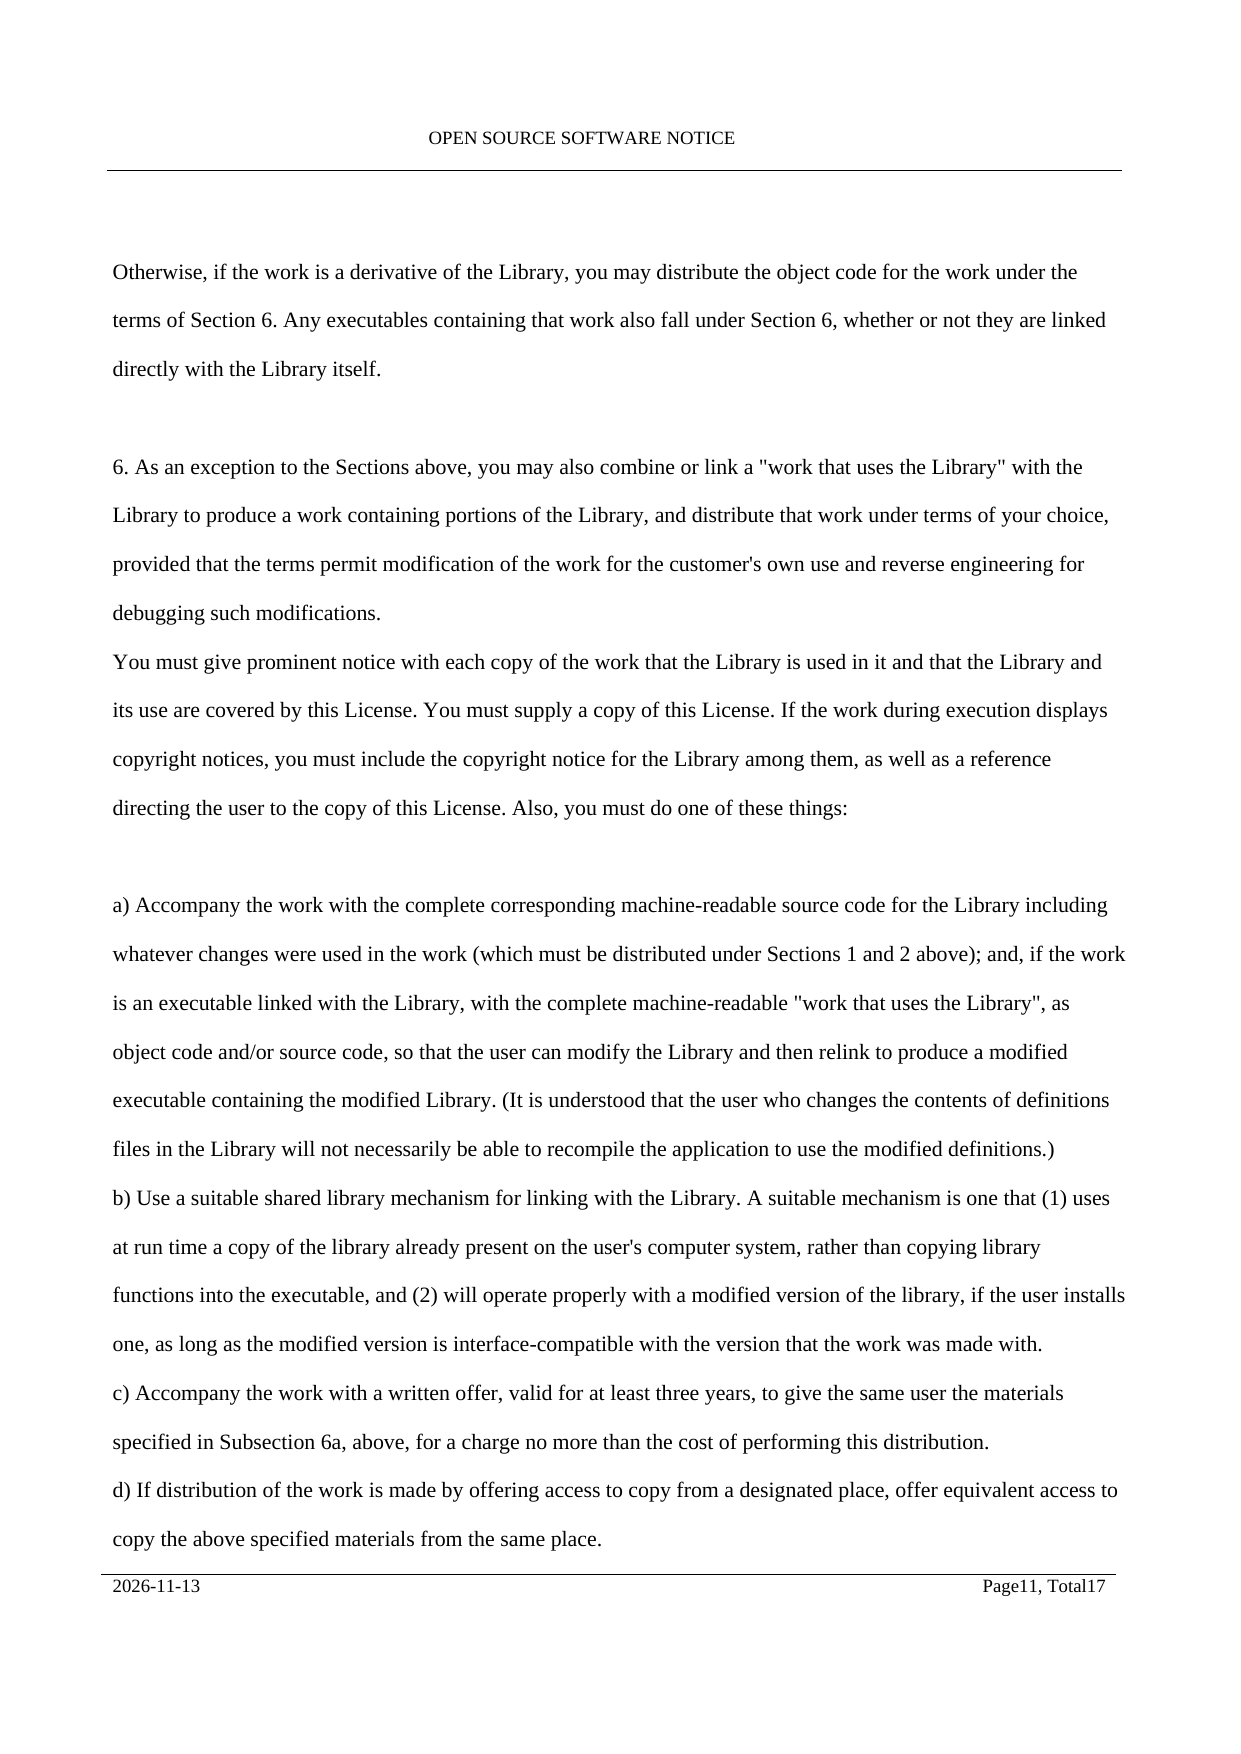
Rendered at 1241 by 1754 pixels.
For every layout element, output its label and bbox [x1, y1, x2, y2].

text [112, 206, 1128, 1555]
